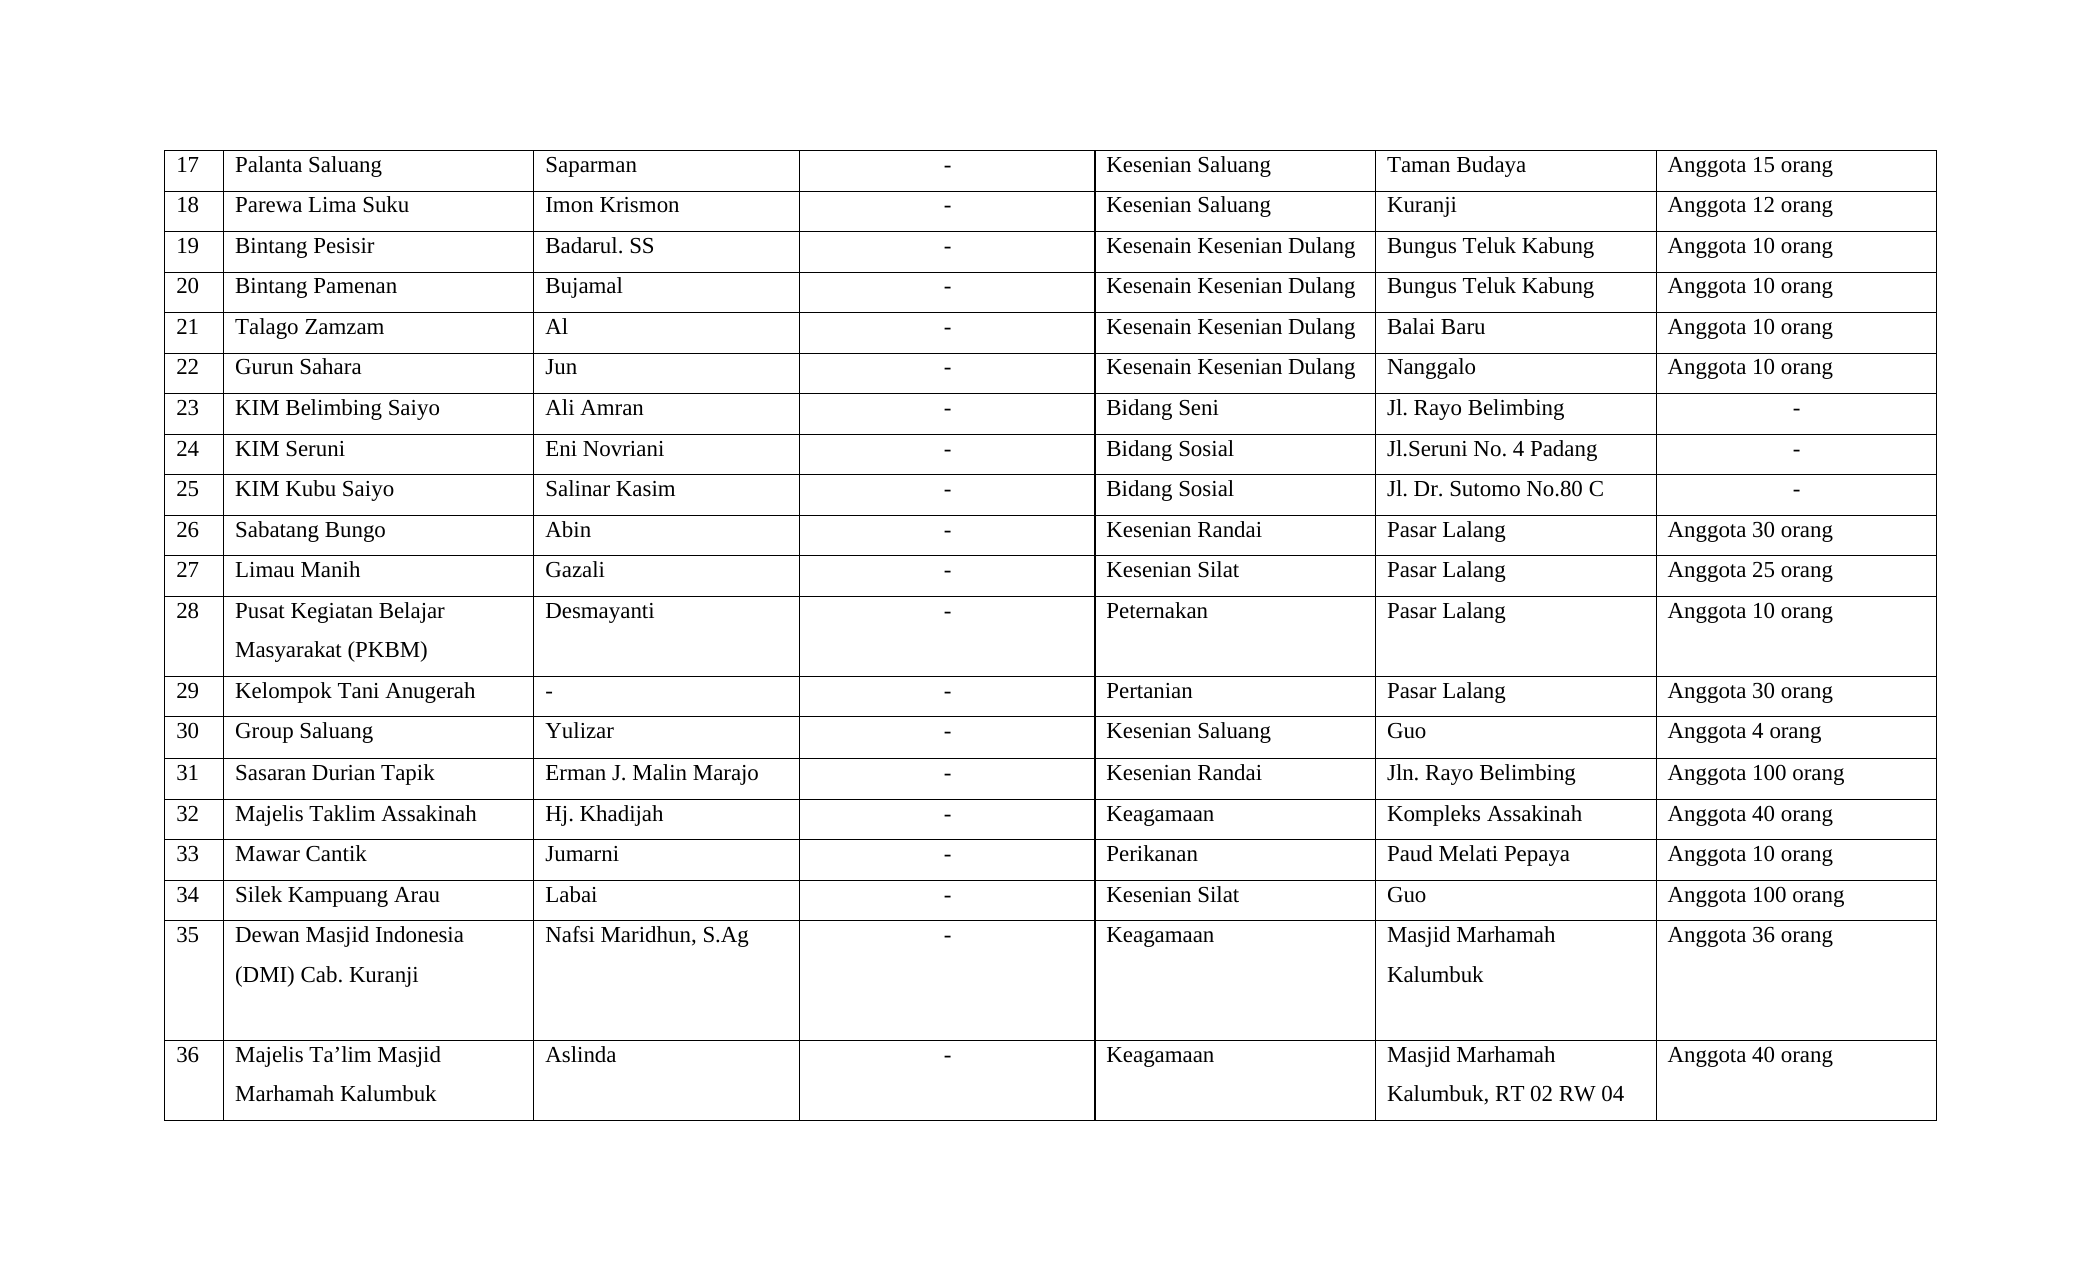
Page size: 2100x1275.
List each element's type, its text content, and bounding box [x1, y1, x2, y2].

table_cell 18 [165, 192, 223, 231]
table_cell Anggota 10 orang [1657, 273, 1936, 312]
table_cell Anggota 10 orang [1657, 840, 1936, 880]
table_cell 36 [165, 1041, 223, 1120]
table_cell Guo [1376, 717, 1656, 758]
table_cell Silek Kampuang Arau [224, 881, 533, 920]
table_cell Jl. Dr. Sutomo No.80 C [1376, 475, 1656, 515]
table_cell Aslinda [534, 1041, 799, 1120]
table_cell Anggota 10 orang [1657, 313, 1936, 353]
table_cell Pasar Lalang [1376, 556, 1656, 596]
table_cell - [800, 192, 1094, 231]
table_cell - [800, 921, 1094, 1040]
table_cell Nanggalo [1376, 354, 1656, 393]
table_cell Kesenain Kesenian Dulang [1096, 232, 1375, 272]
table_cell - [800, 354, 1094, 393]
table_cell Kesenian Silat [1096, 556, 1375, 596]
table_cell - [800, 800, 1094, 839]
table_cell 30 [165, 717, 223, 758]
table_cell Bujamal [534, 273, 799, 312]
table_cell Masjid Marhamah Kalumbuk, RT 02 RW 04 [1376, 1041, 1656, 1120]
table_cell Palanta Saluang [224, 151, 533, 191]
table_cell Perikanan [1096, 840, 1375, 880]
table_cell 28 [165, 597, 223, 676]
table_cell Anggota 40 orang [1657, 800, 1936, 839]
table_cell 17 [165, 151, 223, 191]
table_cell Imon Krismon [534, 192, 799, 231]
table_cell Kesenain Kesenian Dulang [1096, 313, 1375, 353]
table_cell Kesenian Randai [1096, 516, 1375, 555]
table_cell Pasar Lalang [1376, 516, 1656, 555]
table_cell 29 [165, 677, 223, 716]
table_cell Gurun Sahara [224, 354, 533, 393]
table_cell Balai Baru [1376, 313, 1656, 353]
table_cell 31 [165, 759, 223, 799]
table_cell Sasaran Durian Tapik [224, 759, 533, 799]
table_cell Anggota 30 orang [1657, 677, 1936, 716]
table_cell 21 [165, 313, 223, 353]
table_cell Desmayanti [534, 597, 799, 676]
table_cell Bidang Sosial [1096, 475, 1375, 515]
table_cell Masjid Marhamah Kalumbuk [1376, 921, 1656, 1040]
table_cell Saparman [534, 151, 799, 191]
table_cell Kesenian Silat [1096, 881, 1375, 920]
table_cell - [800, 273, 1094, 312]
table_cell KIM Kubu Saiyo [224, 475, 533, 515]
table_cell Anggota 100 orang [1657, 759, 1936, 799]
table_cell Paud Melati Pepaya [1376, 840, 1656, 880]
table_cell - [800, 394, 1094, 434]
table_cell 27 [165, 556, 223, 596]
table_cell Taman Budaya [1376, 151, 1656, 191]
table_cell Anggota 100 orang [1657, 881, 1936, 920]
table_cell Bungus Teluk Kabung [1376, 273, 1656, 312]
table_cell - [800, 556, 1094, 596]
table_cell - [800, 840, 1094, 880]
table_cell Limau Manih [224, 556, 533, 596]
table_cell Anggota 10 orang [1657, 232, 1936, 272]
table_cell 33 [165, 840, 223, 880]
table_cell KIM Seruni [224, 435, 533, 474]
table_cell Al [534, 313, 799, 353]
table_cell - [800, 151, 1094, 191]
table_cell - [800, 516, 1094, 555]
table_cell Pasar Lalang [1376, 597, 1656, 676]
table_cell Bintang Pamenan [224, 273, 533, 312]
table_cell Kesenian Saluang [1096, 192, 1375, 231]
table_cell Erman J. Malin Marajo [534, 759, 799, 799]
table_cell Jln. Rayo Belimbing [1376, 759, 1656, 799]
table_cell Jun [534, 354, 799, 393]
table_cell Kesenian Randai [1096, 759, 1375, 799]
table_cell - [800, 717, 1094, 758]
table_cell Parewa Lima Suku [224, 192, 533, 231]
table_cell Gazali [534, 556, 799, 596]
table_cell Hj. Khadijah [534, 800, 799, 839]
table_cell 20 [165, 273, 223, 312]
table_cell - [800, 475, 1094, 515]
table_cell 24 [165, 435, 223, 474]
table_cell - [800, 435, 1094, 474]
table_cell Group Saluang [224, 717, 533, 758]
table_cell Jl. Rayo Belimbing [1376, 394, 1656, 434]
table_cell - [1657, 394, 1936, 434]
table_cell Majelis Taklim Assakinah [224, 800, 533, 839]
table_cell - [1657, 435, 1936, 474]
table_cell Pusat Kegiatan Belajar Masyarakat (PKBM) [224, 597, 533, 676]
table_cell - [800, 677, 1094, 716]
table_cell Keagamaan [1096, 800, 1375, 839]
table_cell Kelompok Tani Anugerah [224, 677, 533, 716]
table_cell Labai [534, 881, 799, 920]
table_cell Anggota 30 orang [1657, 516, 1936, 555]
table_cell Anggota 40 orang [1657, 1041, 1936, 1120]
table_cell Peternakan [1096, 597, 1375, 676]
table_cell - [534, 677, 799, 716]
table_cell Kuranji [1376, 192, 1656, 231]
table_cell - [800, 1041, 1094, 1120]
table_cell Kesenain Kesenian Dulang [1096, 273, 1375, 312]
table_cell Anggota 4 orang [1657, 717, 1936, 758]
table_cell 23 [165, 394, 223, 434]
table_cell 26 [165, 516, 223, 555]
table_cell Bidang Sosial [1096, 435, 1375, 474]
table_cell 32 [165, 800, 223, 839]
table_cell Anggota 25 orang [1657, 556, 1936, 596]
table_cell Bintang Pesisir [224, 232, 533, 272]
table_cell Majelis Ta’lim Masjid Marhamah Kalumbuk [224, 1041, 533, 1120]
table_cell Salinar Kasim [534, 475, 799, 515]
table_cell Talago Zamzam [224, 313, 533, 353]
table_cell Guo [1376, 881, 1656, 920]
table_cell Dewan Masjid Indonesia (DMI) Cab. Kuranji [224, 921, 533, 1040]
table_cell 25 [165, 475, 223, 515]
table_cell - [1657, 475, 1936, 515]
table_cell Bidang Seni [1096, 394, 1375, 434]
table_cell Jl.Seruni No. 4 Padang [1376, 435, 1656, 474]
table_cell Bungus Teluk Kabung [1376, 232, 1656, 272]
table_cell 35 [165, 921, 223, 1040]
table_cell Nafsi Maridhun, S.Ag [534, 921, 799, 1040]
table_cell Abin [534, 516, 799, 555]
table_cell Yulizar [534, 717, 799, 758]
table_cell KIM Belimbing Saiyo [224, 394, 533, 434]
table_cell Mawar Cantik [224, 840, 533, 880]
table_cell Pertanian [1096, 677, 1375, 716]
table_cell - [800, 232, 1094, 272]
table_cell 19 [165, 232, 223, 272]
table_cell Keagamaan [1096, 921, 1375, 1040]
table_cell Kesenain Kesenian Dulang [1096, 354, 1375, 393]
table_cell Jumarni [534, 840, 799, 880]
table_cell Keagamaan [1096, 1041, 1375, 1120]
table_cell - [800, 759, 1094, 799]
table_cell Sabatang Bungo [224, 516, 533, 555]
table_cell Anggota 36 orang [1657, 921, 1936, 1040]
table_cell Anggota 10 orang [1657, 354, 1936, 393]
table_cell Ali Amran [534, 394, 799, 434]
table_cell Anggota 15 orang [1657, 151, 1936, 191]
table_cell Pasar Lalang [1376, 677, 1656, 716]
table_cell Anggota 10 orang [1657, 597, 1936, 676]
table_cell 34 [165, 881, 223, 920]
table_cell - [800, 597, 1094, 676]
table_cell Badarul. SS [534, 232, 799, 272]
table_cell Eni Novriani [534, 435, 799, 474]
table_cell Anggota 12 orang [1657, 192, 1936, 231]
table_cell Kesenian Saluang [1096, 717, 1375, 758]
table_cell Kompleks Assakinah [1376, 800, 1656, 839]
table_cell 22 [165, 354, 223, 393]
table_cell - [800, 881, 1094, 920]
table_cell - [800, 313, 1094, 353]
table_cell Kesenian Saluang [1096, 151, 1375, 191]
